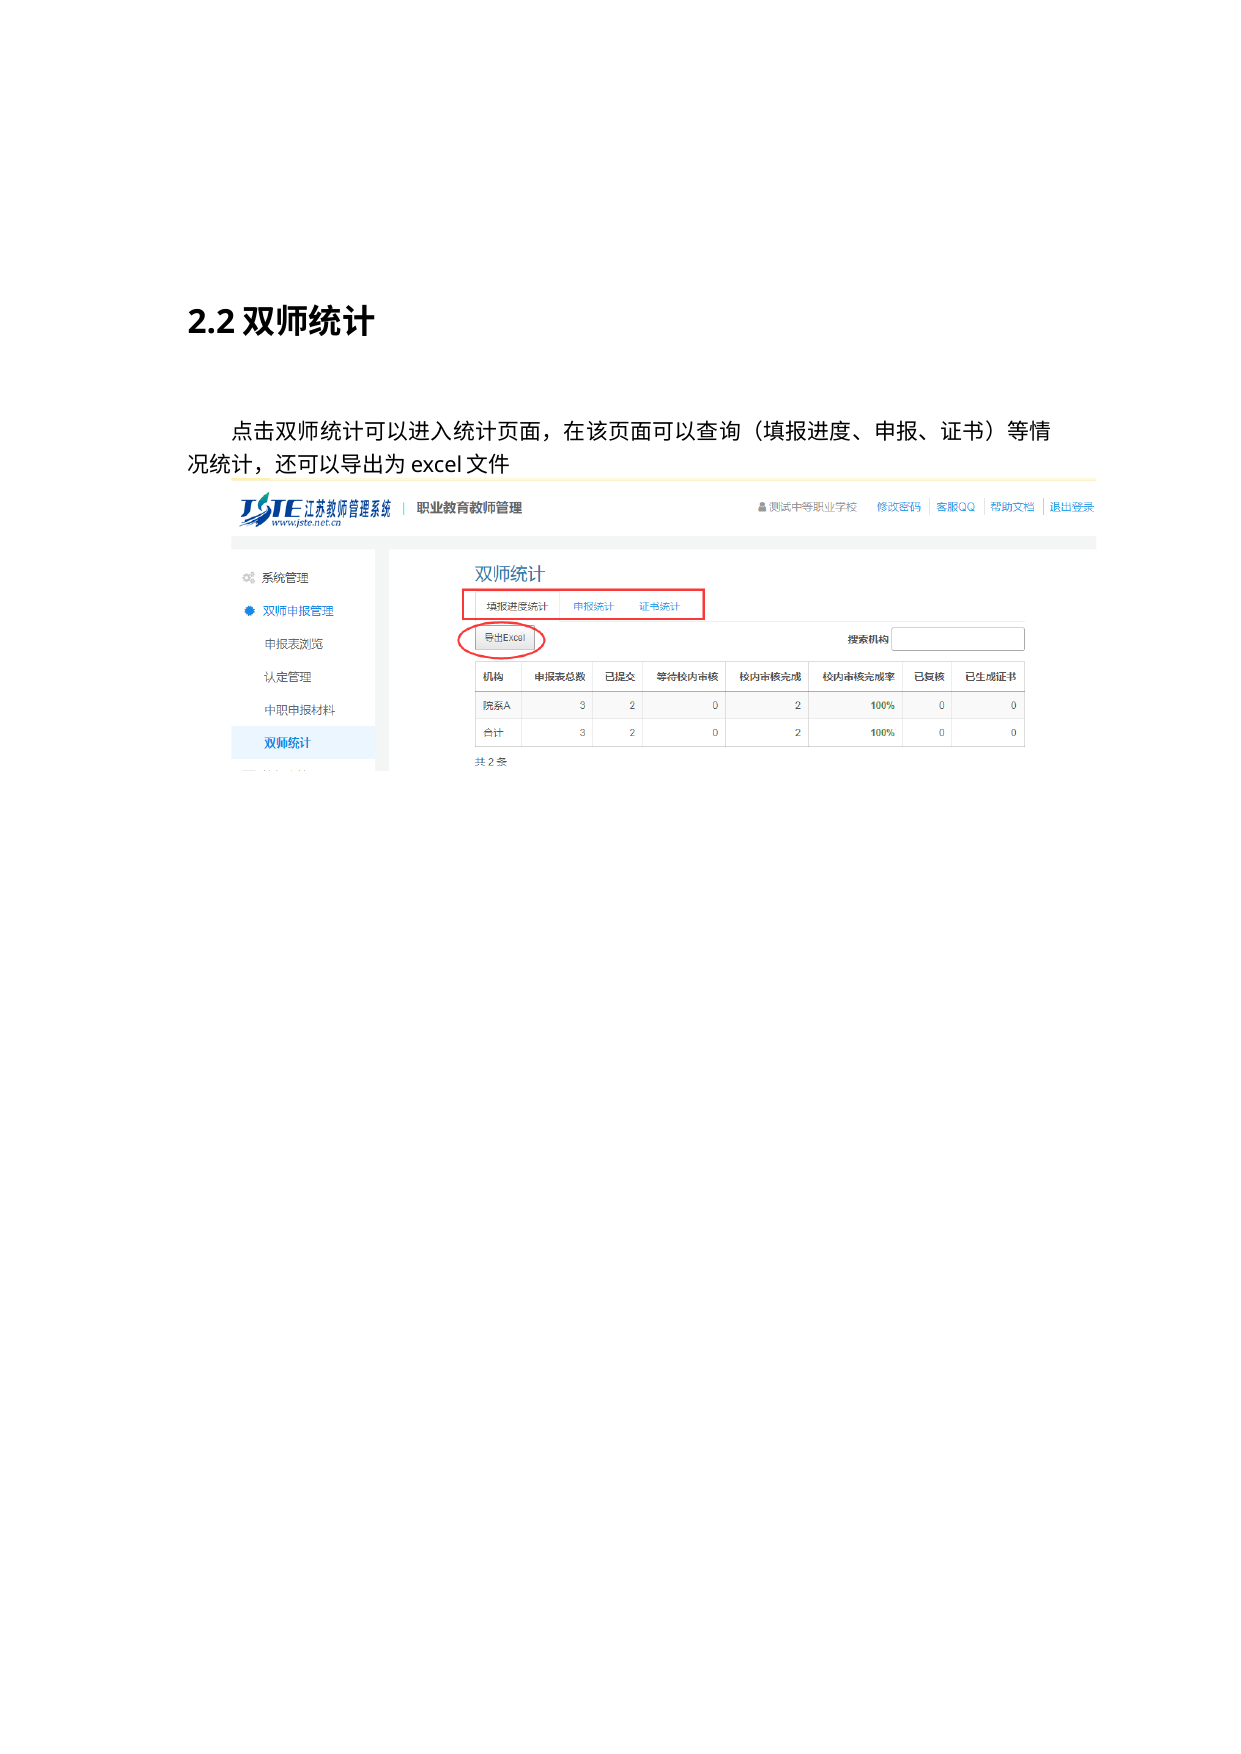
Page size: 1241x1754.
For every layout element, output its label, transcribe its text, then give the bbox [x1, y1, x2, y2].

text 点击双师统计可以进入统计页面，在该页面可以查询（填报进度、申报、证书）等情况统计，还可以导出为excel文件 [187, 414, 1053, 479]
picture [231, 478, 1097, 771]
subtitle 2.2双师统计 [187, 287, 1053, 352]
